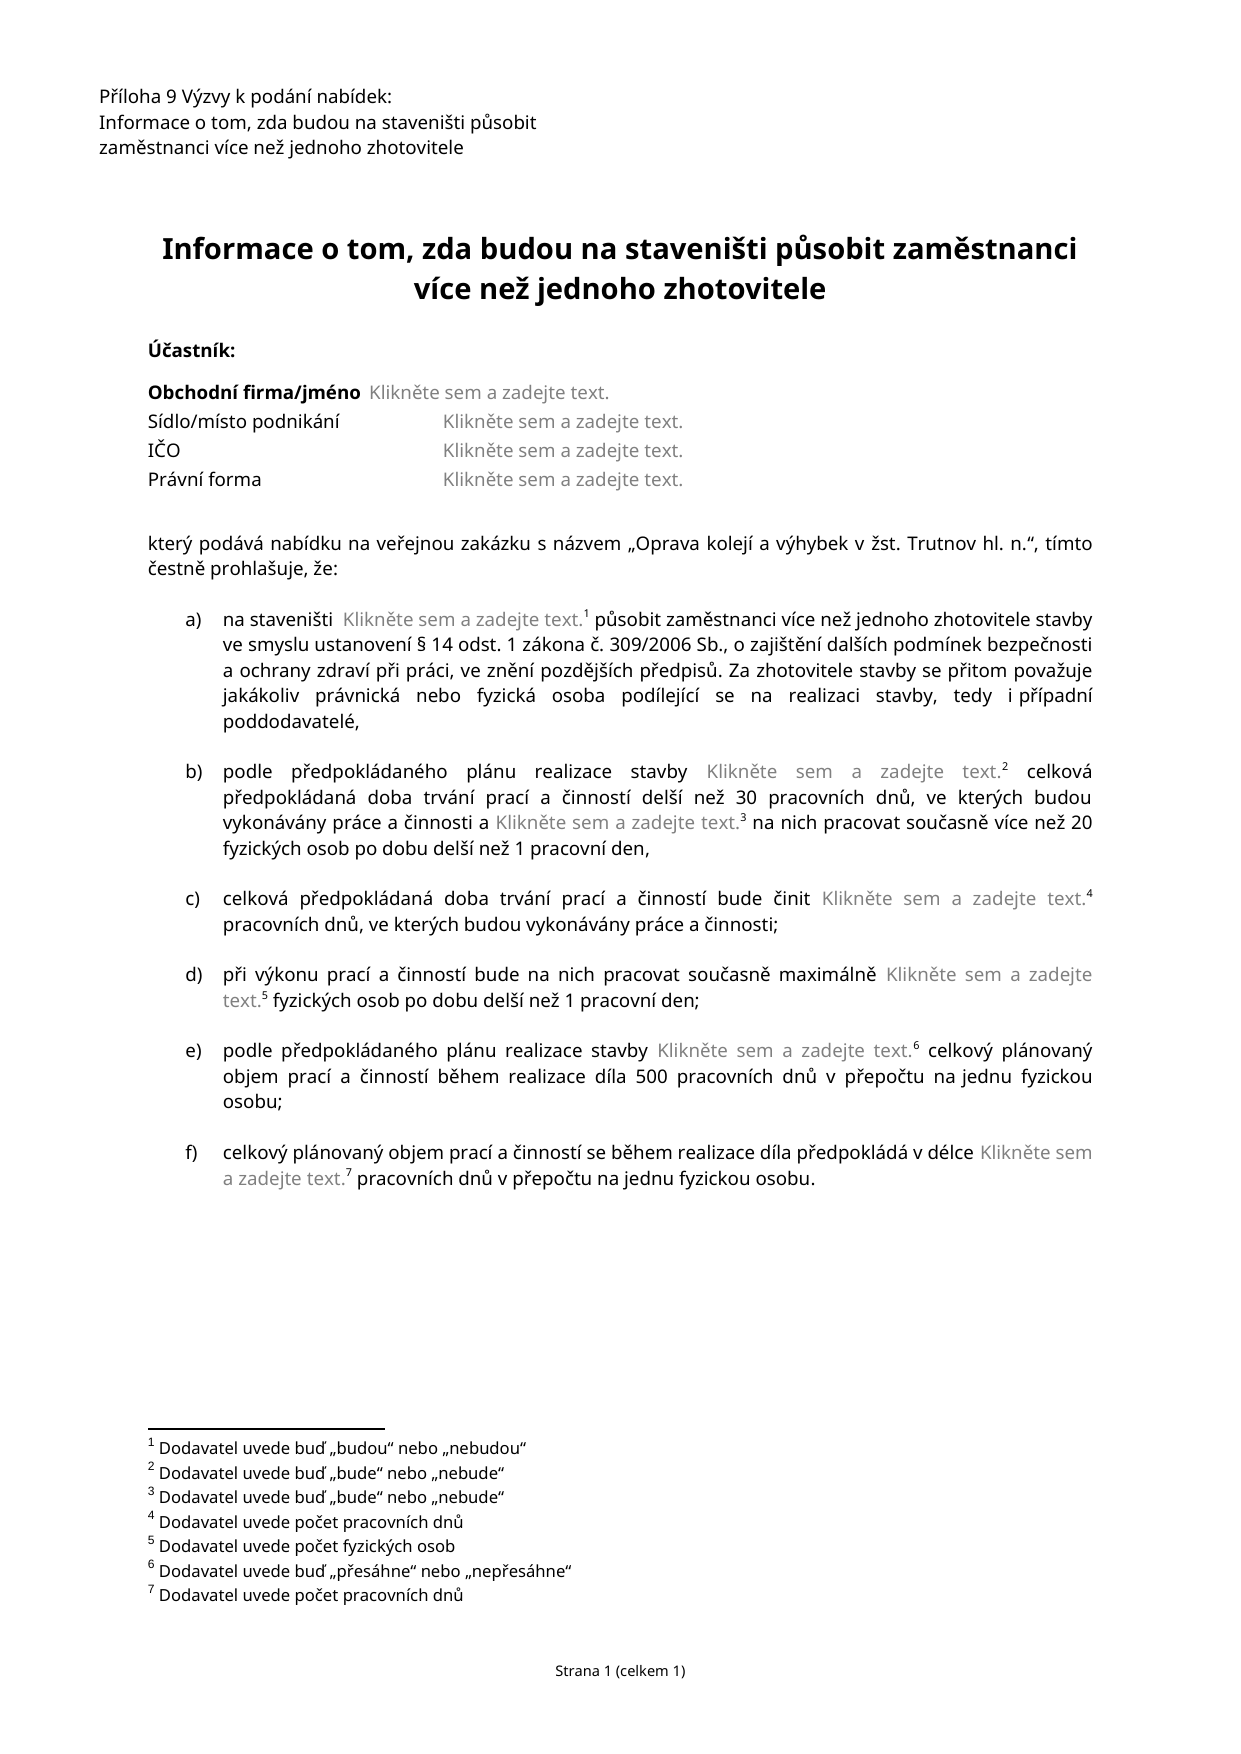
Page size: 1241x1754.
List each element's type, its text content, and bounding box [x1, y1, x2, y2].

text Sídlo/místo podnikání [148, 405, 1093, 434]
list na staveništi působit zaměstnanci více než jednoho zhotovitele stavby ve smyslu ustanovení § 14 odst. 1 zákona č. 309/2006 Sb., o zajištění dalších podmínek bezpečnosti a ochrany zdraví při práci, ve znění pozdějších předpisů. Za zhotovitele stavby se přitom považuje jakákoliv právnická nebo fyzická osoba podílející se na realizaci stavby, tedy i případní poddodavatelé, [185, 606, 1093, 734]
text který podává nabídku na veřejnou zakázku s názvem „Oprava kolejí a výhybek v žst. Trutnov hl. n.“, tímto čestně prohlašuje, že: [148, 530, 1093, 581]
list celková předpokládaná doba trvání prací a činností bude činit pracovních dnů, ve kterých budou vykonávány práce a činnosti; [185, 886, 1093, 937]
list celkový plánovaný objem prací a činností se během realizace díla předpokládá v délce pracovních dnů v přepočtu na jednu fyzickou osobu. [185, 1139, 1093, 1190]
text IČO [148, 434, 1093, 463]
text Účastník: [148, 333, 1093, 364]
list podle předpokládaného plánu realizace stavby celková předpokládaná doba trvání prací a činností delší než 30 pracovních dnů, ve kterých budou vykonávány práce a činnosti a na nich pracovat současně více než 20 fyzických osob po dobu delší než 1 pracovní den, [185, 759, 1093, 861]
text Právní forma [148, 463, 1093, 492]
list podle předpokládaného plánu realizace stavby celkový plánovaný objem prací a činností během realizace díla 500 pracovních dnů v přepočtu na jednu fyzickou osobu; [185, 1038, 1093, 1114]
text Obchodní firma/jméno [148, 376, 1093, 405]
title Informace o tom, zda budou na staveništi působit zaměstnanci více než jednoho zhotovitele [148, 228, 1093, 308]
list při výkonu prací a činností bude na nich pracovat současně maximálně fyzických osob po dobu delší než 1 pracovní den; [185, 962, 1093, 1013]
